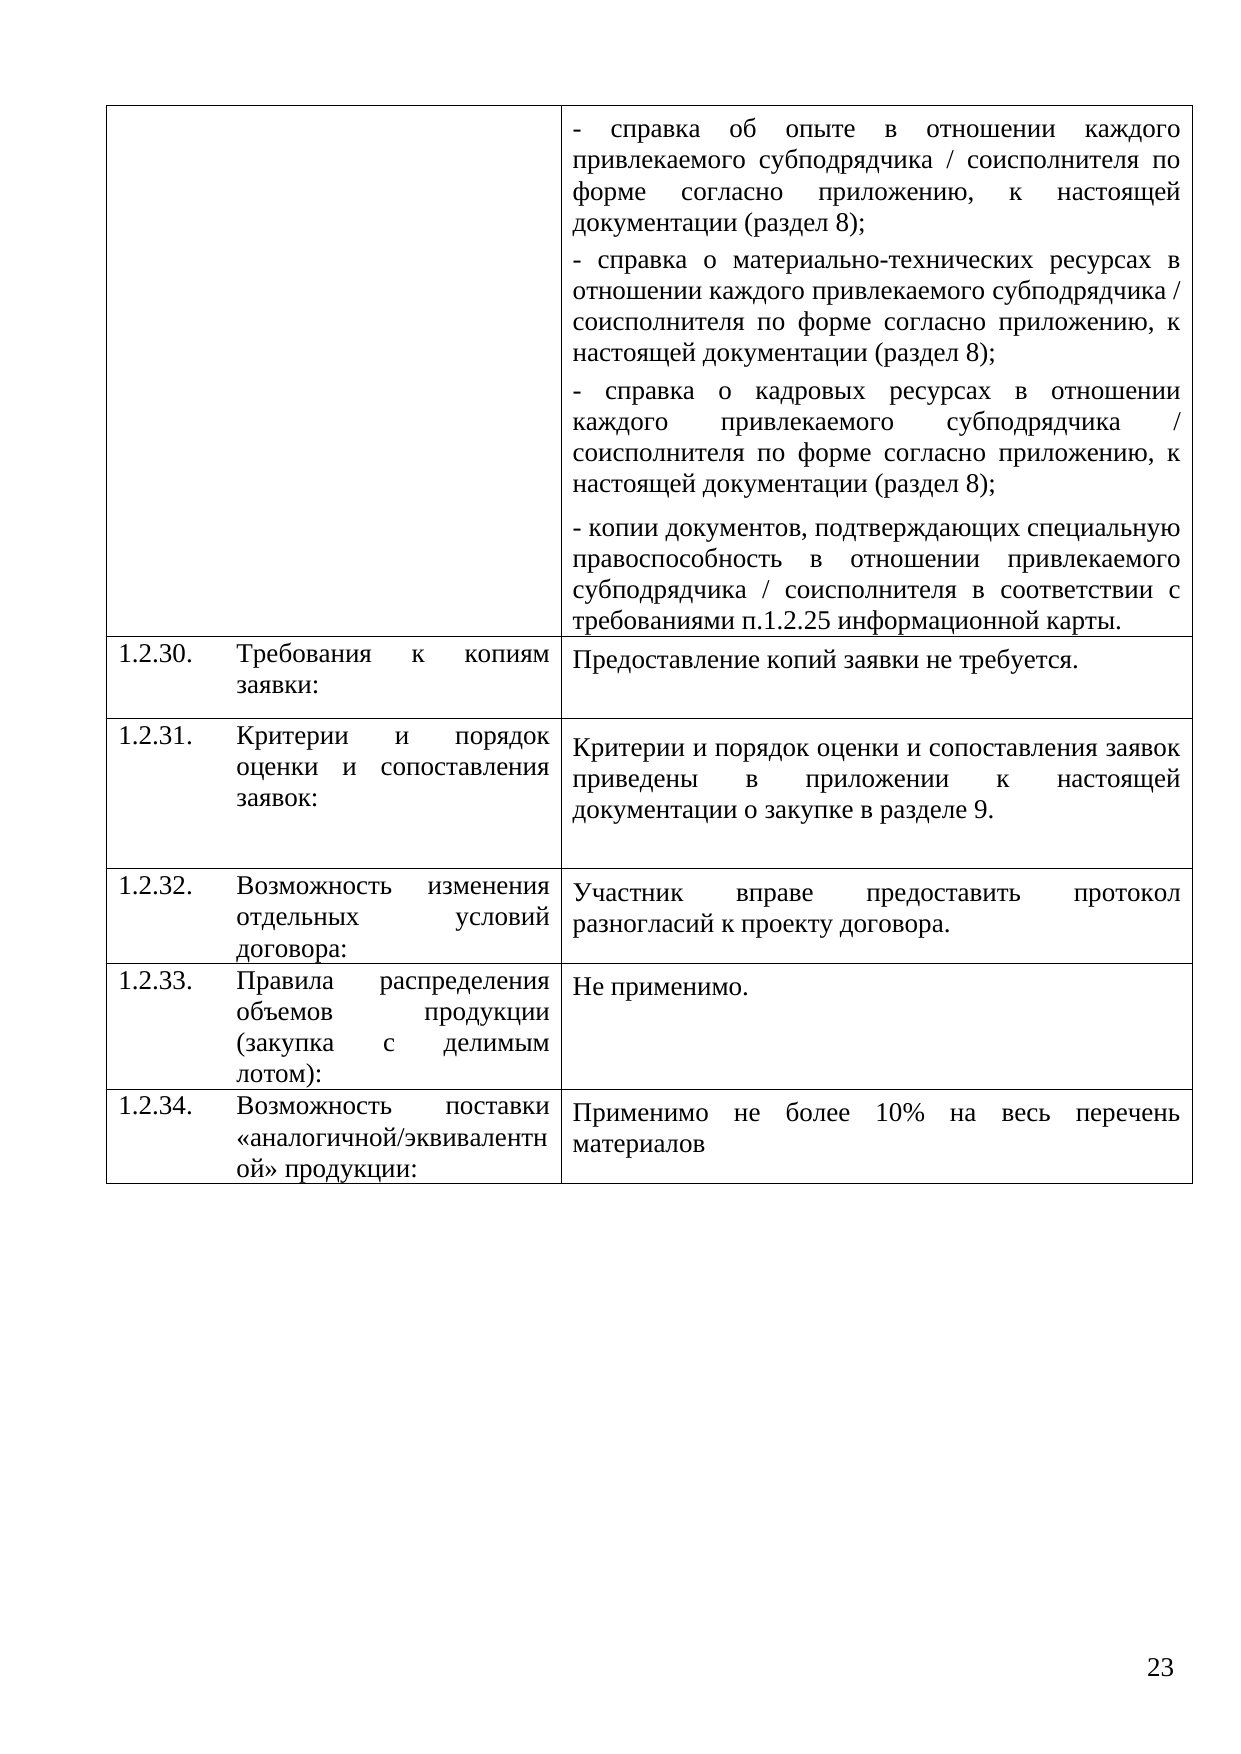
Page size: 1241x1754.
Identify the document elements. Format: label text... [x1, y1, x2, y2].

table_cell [107, 106, 561, 636]
table_cell Не применимо. [562, 964, 1192, 1088]
table_cell Возможность поставки «аналогичной/эквивалентной» продукции: [107, 1090, 561, 1183]
table_cell Участник вправе предоставить протокол разногласий к проекту договора. [562, 869, 1192, 963]
table_cell Правила распределения объемов продукции (закупка с делимым лотом): [107, 964, 561, 1088]
table_cell Требования к копиям заявки: [107, 637, 561, 718]
table_cell Предоставление копий заявки не требуется. [562, 637, 1192, 718]
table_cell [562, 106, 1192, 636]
table_cell Критерии и порядок оценки и сопоставления заявок приведены в приложении к настоящей документации о закупке в разделе 9. [562, 719, 1192, 868]
table_cell Применимо не более 10% на весь перечень материалов [562, 1090, 1192, 1183]
table_cell Критерии и порядок оценки и сопоставления заявок: [107, 719, 561, 868]
table_cell Возможность изменения отдельных условий договора: [107, 869, 561, 963]
